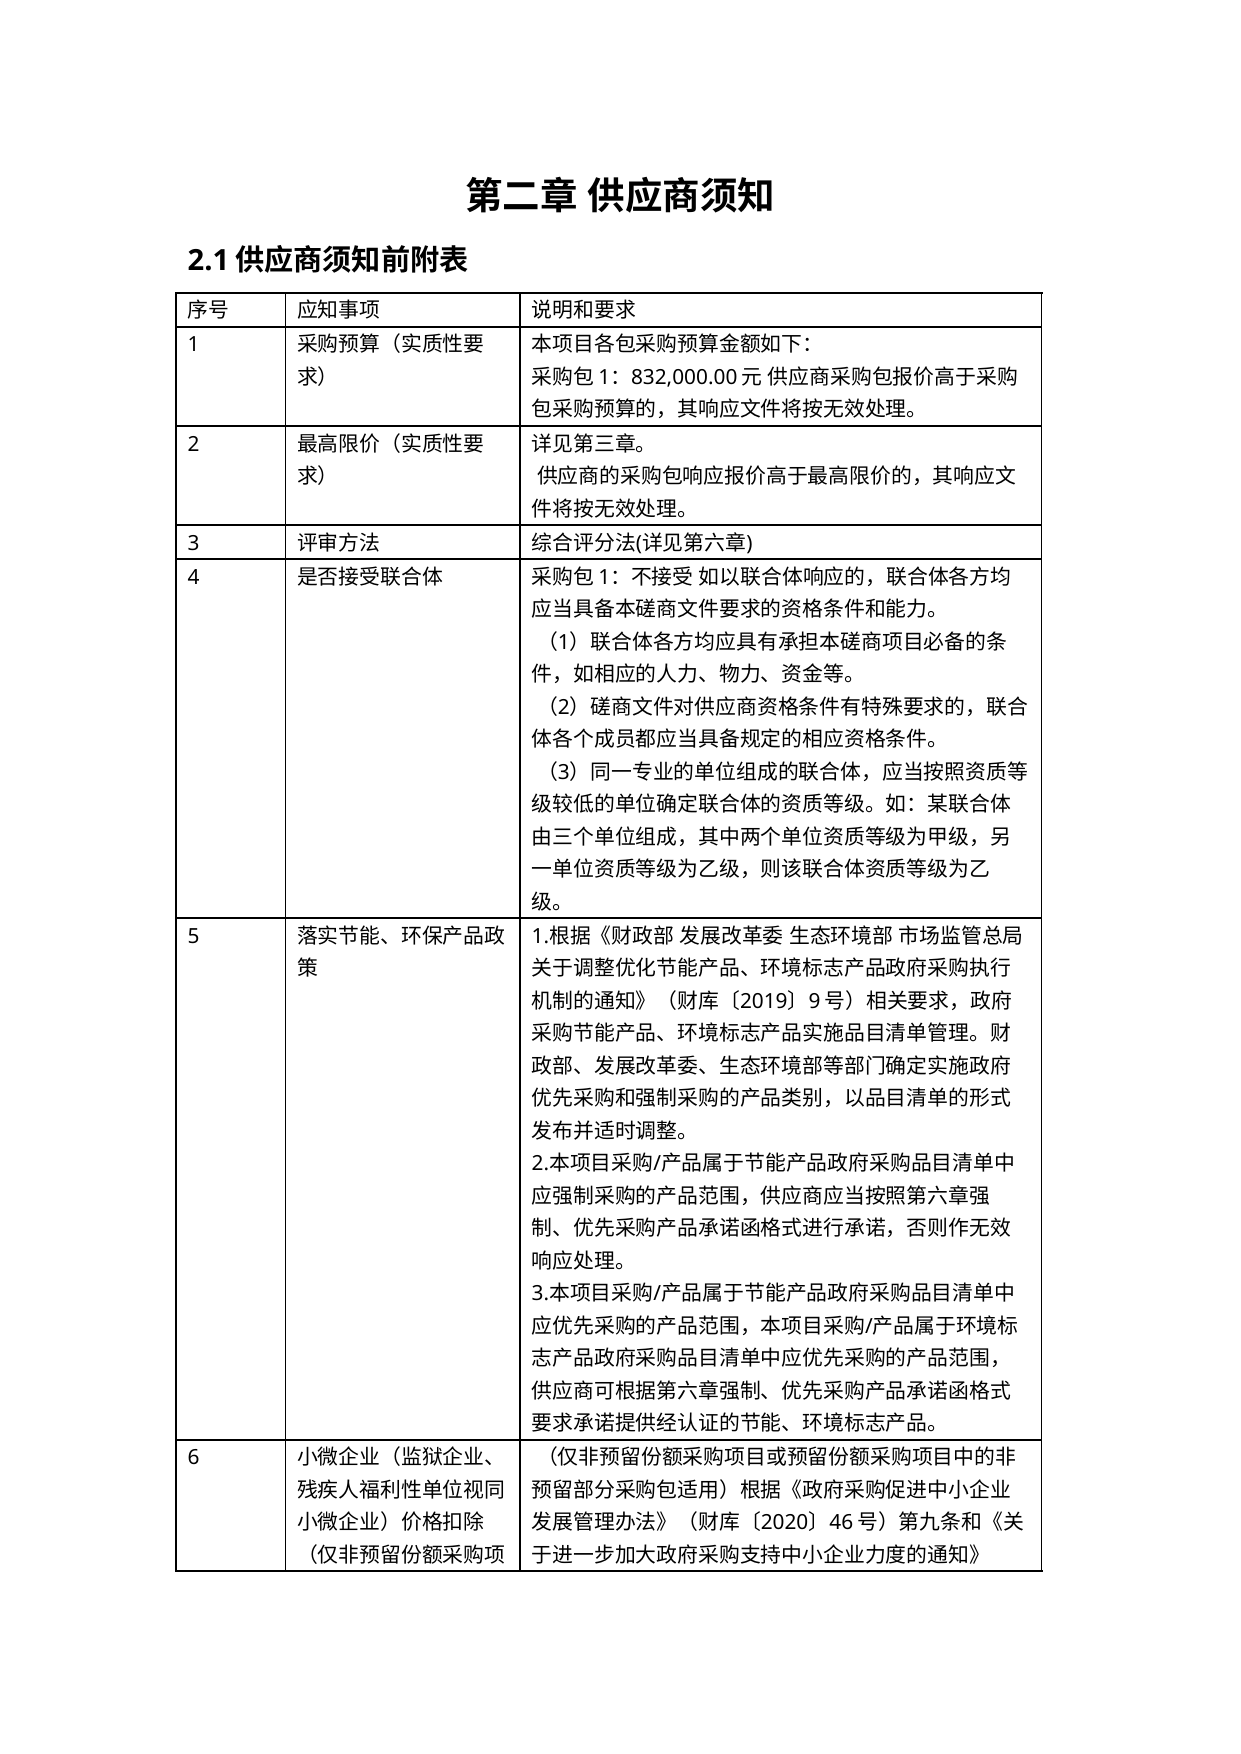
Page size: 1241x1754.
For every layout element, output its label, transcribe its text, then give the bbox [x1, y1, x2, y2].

table_cell 详见第三章。 供应商的采购包响应报价高于最高限价的，其响应文件将按无效处理。 [521, 427, 1041, 524]
table_cell 5 [177, 919, 285, 1439]
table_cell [286, 1441, 519, 1570]
table_cell 2 [177, 427, 285, 524]
table_cell 采购包1：不接受 如以联合体响应的，联合体各方均应当具备本磋商文件要求的资格条件和能力。 （1）联合体各方均应具有承担本磋商项目必备的条件，如相应的人力、物力、资金等。 （2）磋商文件对供应商资格条件有特殊要求的，联合体各个成员都应当具备规定的相应资格条件。 （3）同一专业的单位组成的联合体，应当按照资质等级较低的单位确定联合体的资质等级。如：某联合体由三个单位组成，其中两个单位资质等级为甲级，另一单位资质等级为乙级，则该联合体资质等级为乙级。 [521, 560, 1041, 917]
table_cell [521, 1441, 1041, 1570]
table_cell 本项目各包采购预算金额如下： 采购包1：832,000.00元 供应商采购包报价高于采购包采购预算的，其响应文件将按无效处理。 [521, 328, 1041, 425]
table_cell 1.根据《财政部 发展改革委 生态环境部 市场监管总局关于调整优化节能产品、环境标志产品政府采购执行机制的通知》（财库〔2019〕9号）相关要求，政府采购节能产品、环境标志产品实施品目清单管理。财政部、发展改革委、生态环境部等部门确定实施政府优先采购和强制采购的产品类别，以品目清单的形式发布并适时调整。 2.本项目采购/产品属于节能产品政府采购品目清单中应强制采购的产品范围，供应商应当按照第六章强制、优先采购产品承诺函格式进行承诺，否则作无效响应处理。 3.本项目采购/产品属于节能产品政府采购品目清单中应优先采购的产品范围，本项目采购/产品属于环境标志产品政府采购品目清单中应优先采购的产品范围，供应商可根据第六章强制、优先采购产品承诺函格式要求承诺提供经认证的节能、环境标志产品。 [521, 919, 1041, 1439]
table_cell 4 [177, 560, 285, 917]
table_cell 3 [177, 526, 285, 558]
text 2.1供应商须知前附表 [187, 227, 1053, 292]
table_cell 6 [177, 1441, 285, 1570]
table_cell 采购预算（实质性要求） [286, 328, 519, 425]
table_header 说明和要求 [521, 294, 1041, 326]
table_header 应知事项 [286, 294, 519, 326]
table_cell 落实节能、环保产品政策 [286, 919, 519, 1439]
table_cell 1 [177, 328, 285, 425]
table_cell 是否接受联合体 [286, 560, 519, 917]
text 第二章 供应商须知 [187, 162, 1053, 227]
table_cell 评审方法 [286, 526, 519, 558]
table_cell 最高限价（实质性要求） [286, 427, 519, 524]
table_cell 综合评分法(详见第六章) [521, 526, 1041, 558]
table_header 序号 [177, 294, 285, 326]
